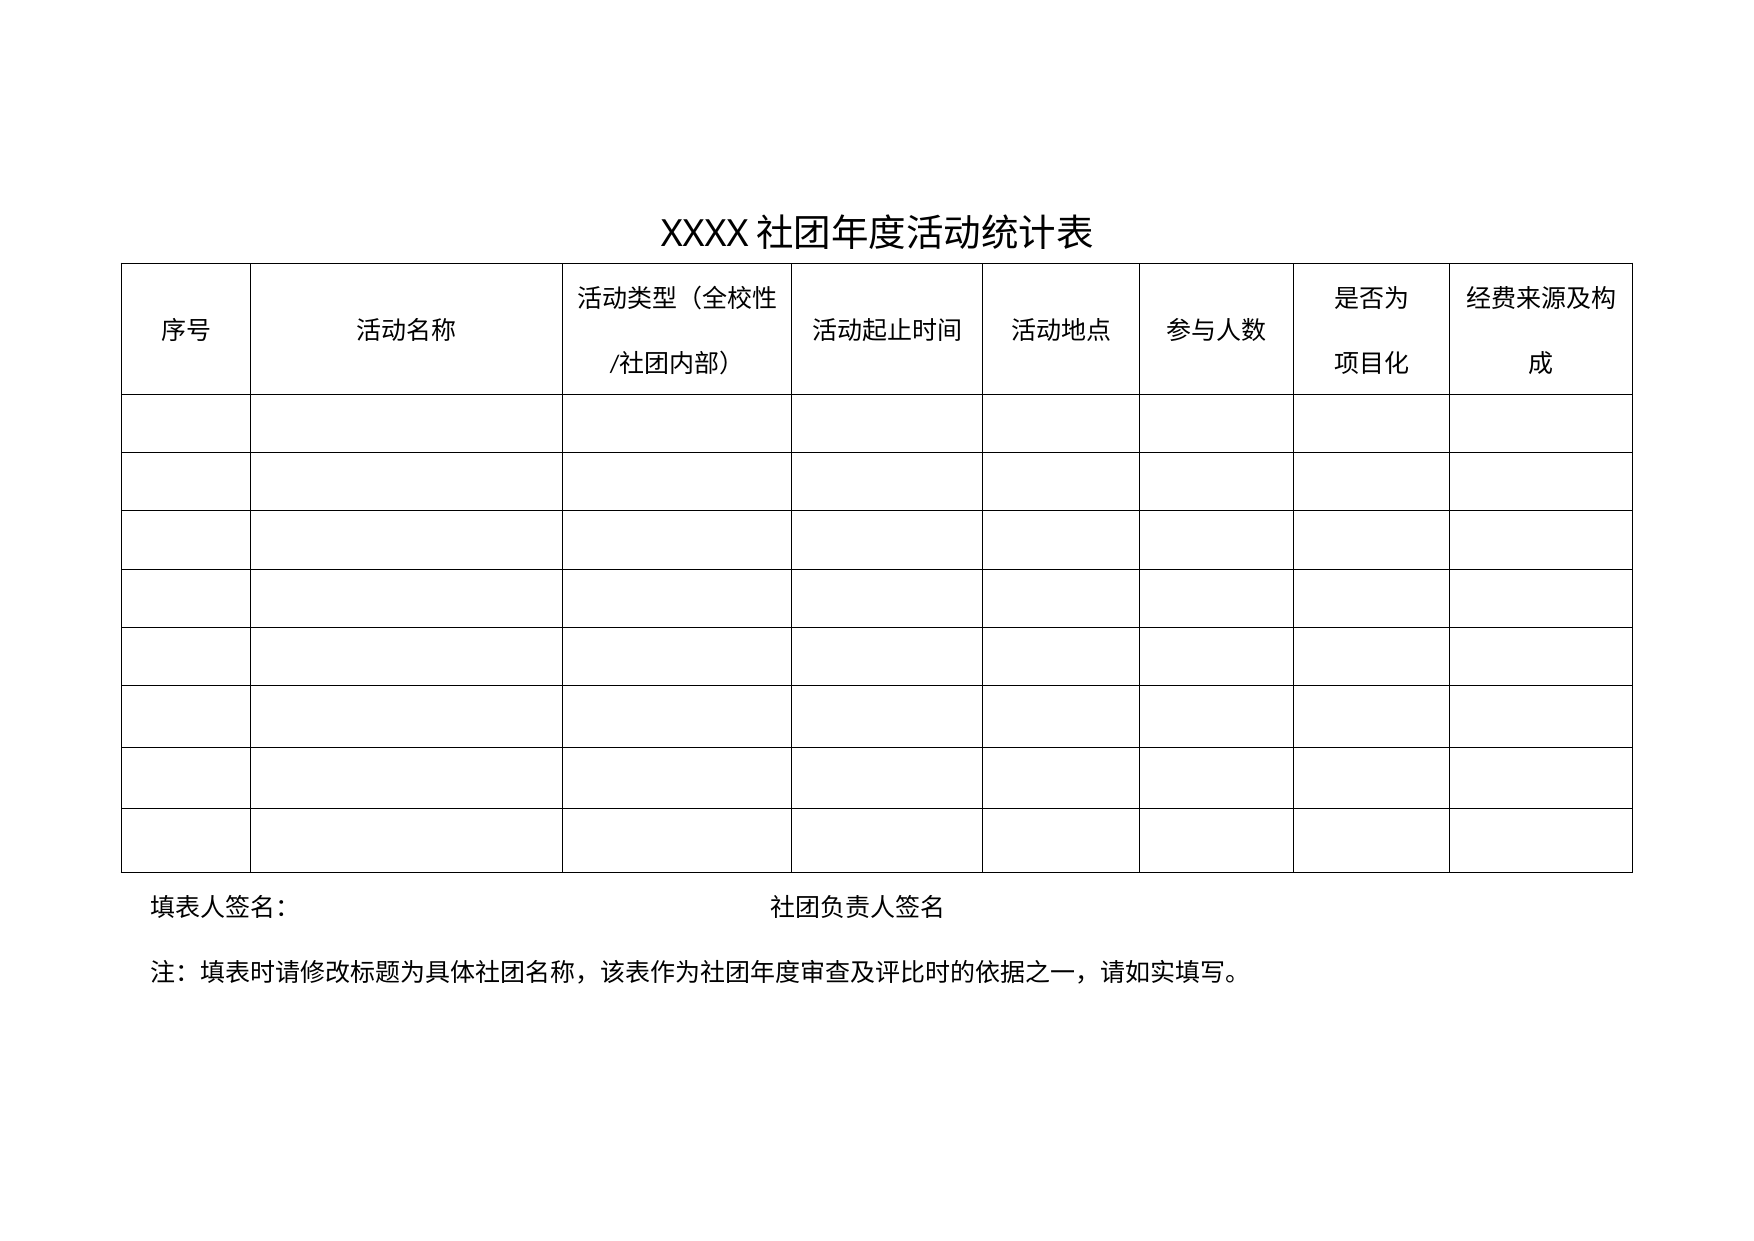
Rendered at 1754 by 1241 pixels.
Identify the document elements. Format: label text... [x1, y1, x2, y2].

table_cell [983, 628, 1139, 685]
table_cell [1294, 395, 1449, 452]
table_cell [122, 748, 250, 808]
table_cell [1140, 748, 1293, 808]
table_cell [1450, 686, 1632, 747]
table_cell [792, 511, 982, 569]
table_cell [792, 628, 982, 685]
table_cell [1294, 628, 1449, 685]
table_cell [122, 570, 250, 627]
table_cell [983, 453, 1139, 510]
table_cell [1294, 809, 1449, 872]
table_cell [1450, 748, 1632, 808]
table_cell [1294, 511, 1449, 569]
table_header 活动类型（全校性/社团内部） [563, 264, 791, 394]
table_cell [251, 809, 562, 872]
table_cell [563, 748, 791, 808]
table_cell [251, 628, 562, 685]
table_cell [563, 628, 791, 685]
table_cell [1450, 570, 1632, 627]
table_cell [983, 748, 1139, 808]
table_header 经费来源及构成 [1450, 264, 1632, 394]
table_header 参与人数 [1140, 264, 1293, 394]
table_cell [563, 511, 791, 569]
table_cell [1140, 809, 1293, 872]
text 注：填表时请修改标题为具体社团名称，该表作为社团年度审查及评比时的依据之一，请如实填写。 [150, 938, 1604, 1003]
table_cell [983, 511, 1139, 569]
table_cell [792, 748, 982, 808]
table_cell [563, 809, 791, 872]
table_cell [251, 686, 562, 747]
table_cell [251, 748, 562, 808]
table_cell [792, 809, 982, 872]
table_cell [983, 809, 1139, 872]
table_header 活动地点 [983, 264, 1139, 394]
table_cell [792, 453, 982, 510]
table_cell [1450, 809, 1632, 872]
table_cell [983, 395, 1139, 452]
table_cell [1140, 686, 1293, 747]
table_cell [1140, 453, 1293, 510]
text 填表人签名： 社团负责人签名 [150, 873, 1604, 938]
table_cell [251, 395, 562, 452]
table_cell [983, 570, 1139, 627]
table_cell [1140, 570, 1293, 627]
table_header 活动起止时间 [792, 264, 982, 394]
table_cell [1294, 570, 1449, 627]
table_cell [122, 395, 250, 452]
table_cell [792, 395, 982, 452]
table_cell [1450, 453, 1632, 510]
table_cell [563, 686, 791, 747]
table_cell [1294, 686, 1449, 747]
table_cell [122, 809, 250, 872]
table_cell [563, 453, 791, 510]
table_cell [251, 570, 562, 627]
table_cell [1450, 628, 1632, 685]
table_cell [251, 453, 562, 510]
table_cell [1294, 453, 1449, 510]
table_header 序号 [122, 264, 250, 394]
table_cell [1140, 395, 1293, 452]
table_cell [122, 628, 250, 685]
table_cell [122, 453, 250, 510]
table_cell [792, 570, 982, 627]
table_cell [122, 511, 250, 569]
table_header 活动名称 [251, 264, 562, 394]
table_cell [122, 686, 250, 747]
table_cell [1450, 395, 1632, 452]
table_cell [563, 570, 791, 627]
table_cell [251, 511, 562, 569]
table_cell [1140, 628, 1293, 685]
table_cell [983, 686, 1139, 747]
table_cell [792, 686, 982, 747]
table_cell [1450, 511, 1632, 569]
table_cell [563, 395, 791, 452]
table_cell [1294, 748, 1449, 808]
table_header 是否为 项目化 [1294, 264, 1449, 394]
table_cell [1140, 511, 1293, 569]
text XXXX社团年度活动统计表 [150, 198, 1604, 263]
